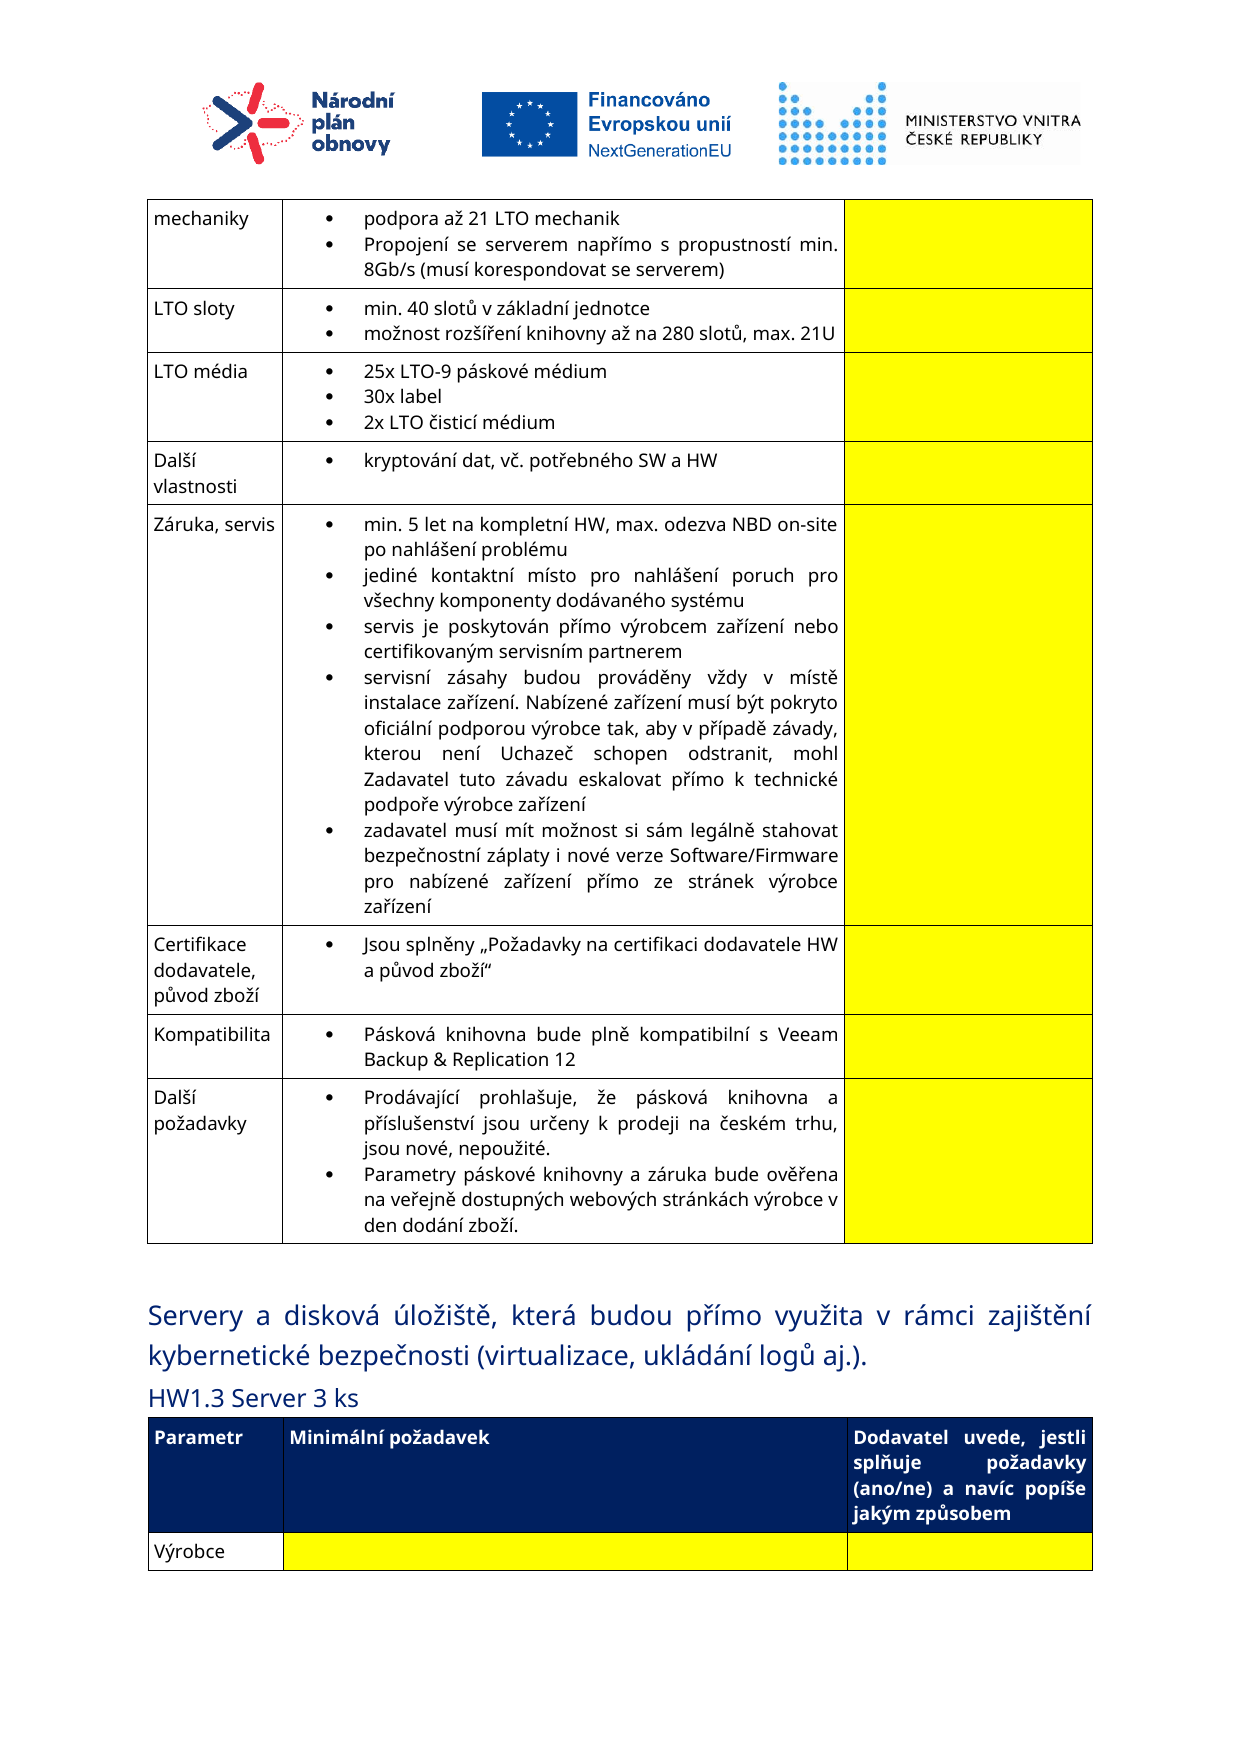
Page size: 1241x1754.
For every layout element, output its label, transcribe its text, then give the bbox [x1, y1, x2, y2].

table_cell Jsou splněny „Požadavky na certifikaci dodavatele HW a původ zboží“ [283, 926, 844, 1014]
table_cell LTO sloty [148, 289, 282, 352]
table_header Dodavatel uvede, jestli splňuje požadavky (ano/ne) a navíc popíše jakým způsobem [848, 1418, 1092, 1532]
picture [473, 86, 748, 161]
table_cell Další vlastnosti [148, 442, 282, 504]
table_cell LTO média [148, 353, 282, 441]
table_cell [845, 289, 1092, 352]
table_cell min. 40 slotů v základní jednotce možnost rozšíření knihovny až na 280 slotů, max. 21U [283, 289, 844, 352]
table_header Minimální požadavek [284, 1418, 847, 1532]
table_header Parametr [149, 1418, 283, 1532]
table_cell Další požadavky [148, 1079, 282, 1243]
table_cell [845, 200, 1092, 288]
table_cell min. 5 let na kompletní HW, max. odezva NBD on-site po nahlášení problému jediné kontaktní místo pro nahlášení poruch pro všechny komponenty dodávaného systému servis je poskytován přímo výrobcem zařízení nebo certifikovaným servisním partnerem servisní zásahy budou prováděny vždy v místě instalace zařízení. Nabízené zařízení musí být pokryto oficiální podporou výrobce tak, aby v případě závady, kterou není Uchazeč schopen odstranit, mohl Zadavatel tuto závadu eskalovat přímo k technické podpoře výrobce zařízení zadavatel musí mít možnost si sám legálně stahovat bezpečnostní záplaty i nové verze Software/Firmware pro nabízené zařízení přímo ze stránek výrobce zařízení [283, 505, 844, 925]
table_cell Kompatibilita [148, 1015, 282, 1078]
table_cell [845, 1079, 1092, 1243]
table_cell Záruka, servis [148, 505, 282, 925]
subtitle Servery a disková úložiště, která budou přímo využita v rámci zajištění kybernetické bezpečnosti (virtualizace, ukládání logů aj.). [148, 1297, 1093, 1373]
subtitle HW1.3 Server 3 ks [148, 1381, 1093, 1414]
table_cell [845, 353, 1092, 441]
table_cell Pásková knihovna bude plně kompatibilní s Veeam Backup & Replication 12 [283, 1015, 844, 1078]
table_cell [845, 505, 1092, 925]
picture [778, 82, 1081, 165]
table_cell [845, 442, 1092, 504]
table_cell kryptování dat, vč. potřebného SW a HW [283, 442, 844, 504]
table_cell Prodávající prohlašuje, že pásková knihovna a příslušenství jsou určeny k prodeji na českém trhu, jsou nové, nepoužité. Parametry páskové knihovny a záruka bude ověřena na veřejně dostupných webových stránkách výrobce v den dodání zboží. [283, 1079, 844, 1243]
table_cell [848, 1533, 1092, 1570]
table_cell 1x LTO-9 drive podpora až 21 LTO mechanik Propojení se serverem napřímo s propustností min. 8Gb/s (musí korespondovat se serverem) [283, 200, 844, 288]
table_cell [845, 1015, 1092, 1078]
table_cell Certifikace dodavatele, původ zboží [148, 926, 282, 1014]
table_cell Výrobce [149, 1533, 283, 1570]
picture [190, 73, 412, 174]
table_cell [845, 926, 1092, 1014]
table_cell LTO mechaniky [148, 200, 282, 288]
table_cell 25x LTO-9 páskové médium 30x label 2x LTO čisticí médium [283, 353, 844, 441]
table_cell [284, 1533, 847, 1570]
